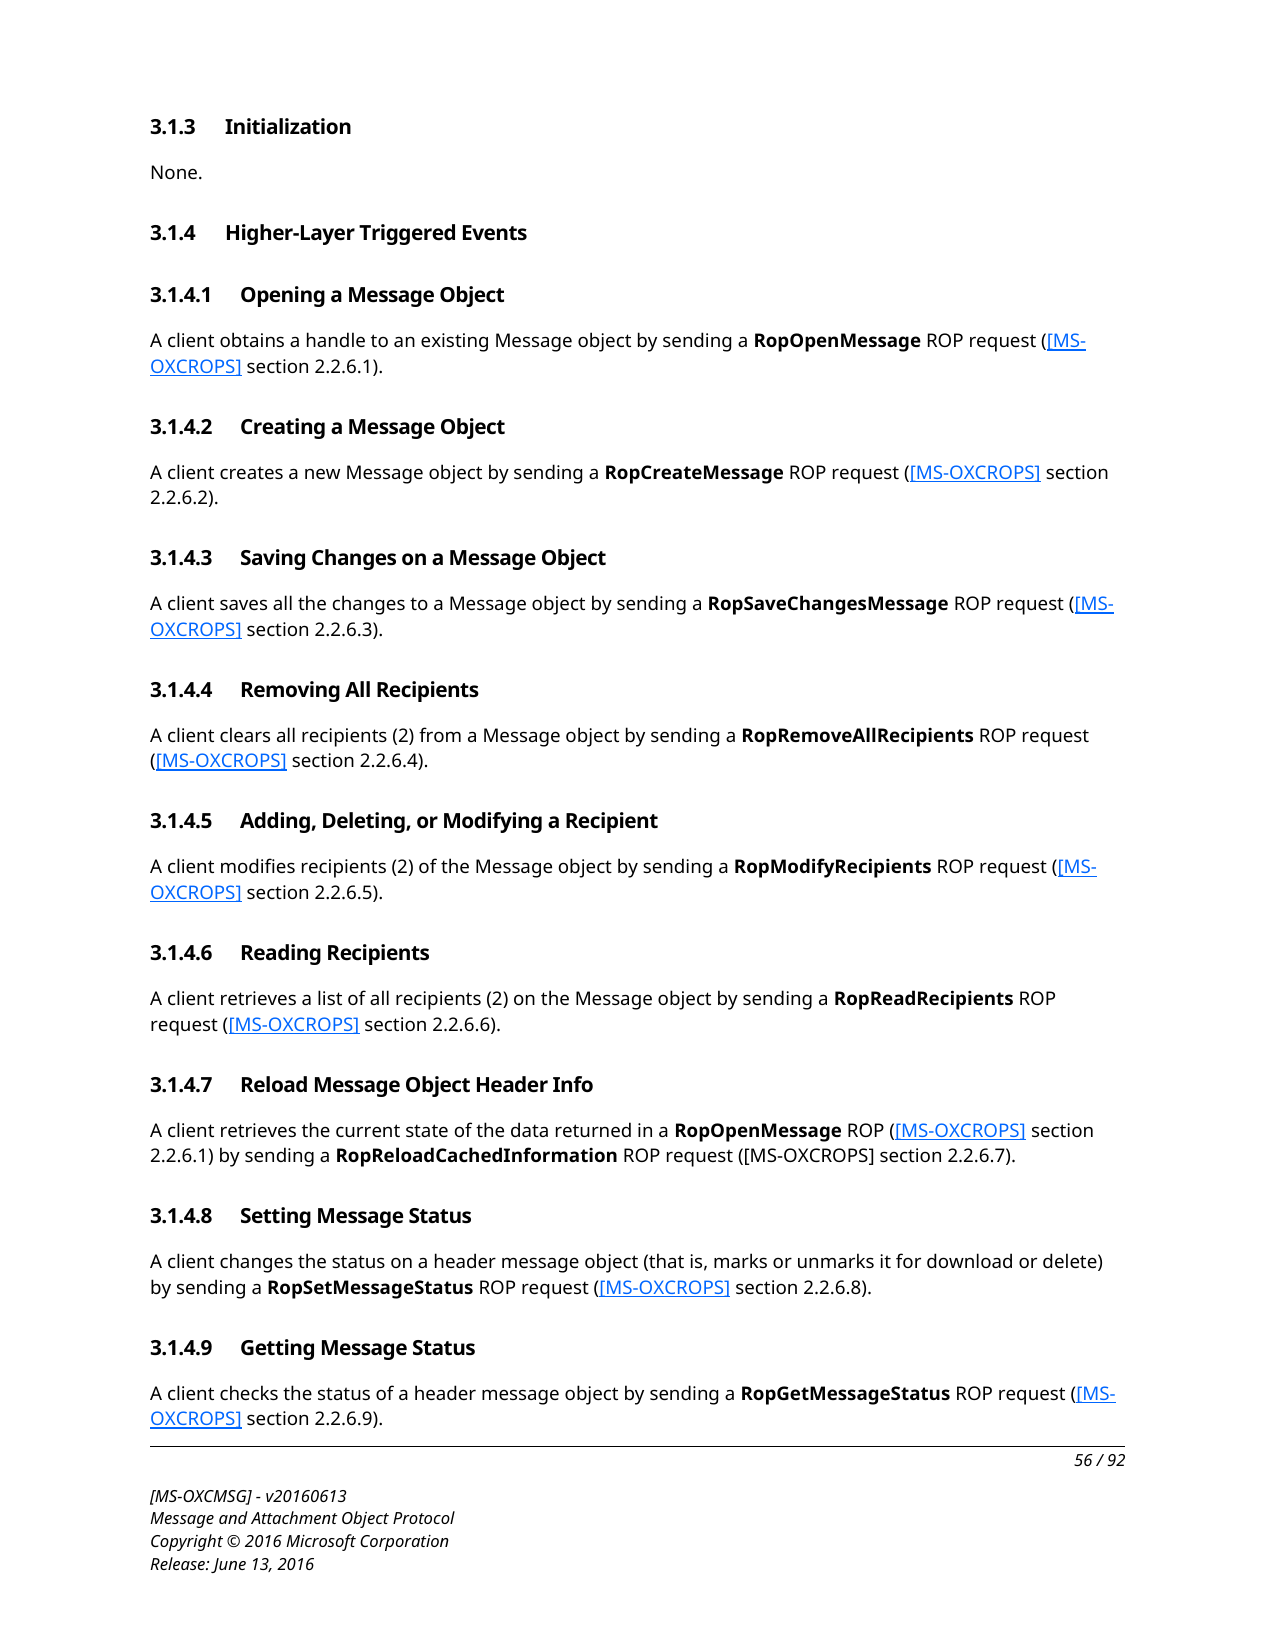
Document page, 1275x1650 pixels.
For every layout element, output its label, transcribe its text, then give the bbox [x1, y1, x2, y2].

subtitle Reload Message Object Header Info [150, 1070, 1125, 1098]
subtitle Opening a Message Object [150, 280, 1125, 309]
text None. [150, 160, 1125, 185]
text A client checks the status of a header message object by sending a RopGetMessageStatus ROP request ([MS-OXCROPS] section 2.2.6.9). [150, 1380, 1125, 1431]
text A client obtains a handle to an existing Message object by sending a RopOpenMessage ROP request ([MS-OXCROPS] section 2.2.6.1). [150, 327, 1125, 378]
text A client retrieves a list of all recipients (2) on the Message object by sending a RopReadRecipients ROP request ([MS-OXCROPS] section 2.2.6.6). [150, 985, 1125, 1036]
subtitle Getting Message Status [150, 1333, 1125, 1361]
subtitle Saving Changes on a Message Object [150, 543, 1125, 572]
text A client creates a new Message object by sending a RopCreateMessage ROP request ([MS-OXCROPS] section 2.2.6.2). [150, 459, 1125, 510]
text A client saves all the changes to a Message object by sending a RopSaveChangesMessage ROP request ([MS-OXCROPS] section 2.2.6.3). [150, 591, 1125, 642]
text A client retrieves the current state of the data returned in a RopOpenMessage ROP ([MS-OXCROPS] section 2.2.6.1) by sending a RopReloadCachedInformation ROP request ([MS-OXCROPS] section 2.2.6.7). [150, 1117, 1125, 1168]
text A client changes the status on a header message object (that is, marks or unmarks it for download or delete) by sending a RopSetMessageStatus ROP request ([MS-OXCROPS] section 2.2.6.8). [150, 1248, 1125, 1299]
text A client clears all recipients (2) from a Message object by sending a RopRemoveAllRecipients ROP request ([MS-OXCROPS] section 2.2.6.4). [150, 722, 1125, 773]
subtitle Creating a Message Object [150, 412, 1125, 440]
subtitle Adding, Deleting, or Modifying a Recipient [150, 807, 1125, 835]
subtitle Setting Message Status [150, 1201, 1125, 1230]
subtitle Higher-Layer Triggered Events [150, 218, 1125, 247]
subtitle Removing All Recipients [150, 675, 1125, 703]
text A client modifies recipients (2) of the Message object by sending a RopModifyRecipients ROP request ([MS-OXCROPS] section 2.2.6.5). [150, 854, 1125, 905]
subtitle Reading Recipients [150, 938, 1125, 967]
subtitle Initialization [150, 112, 1125, 141]
